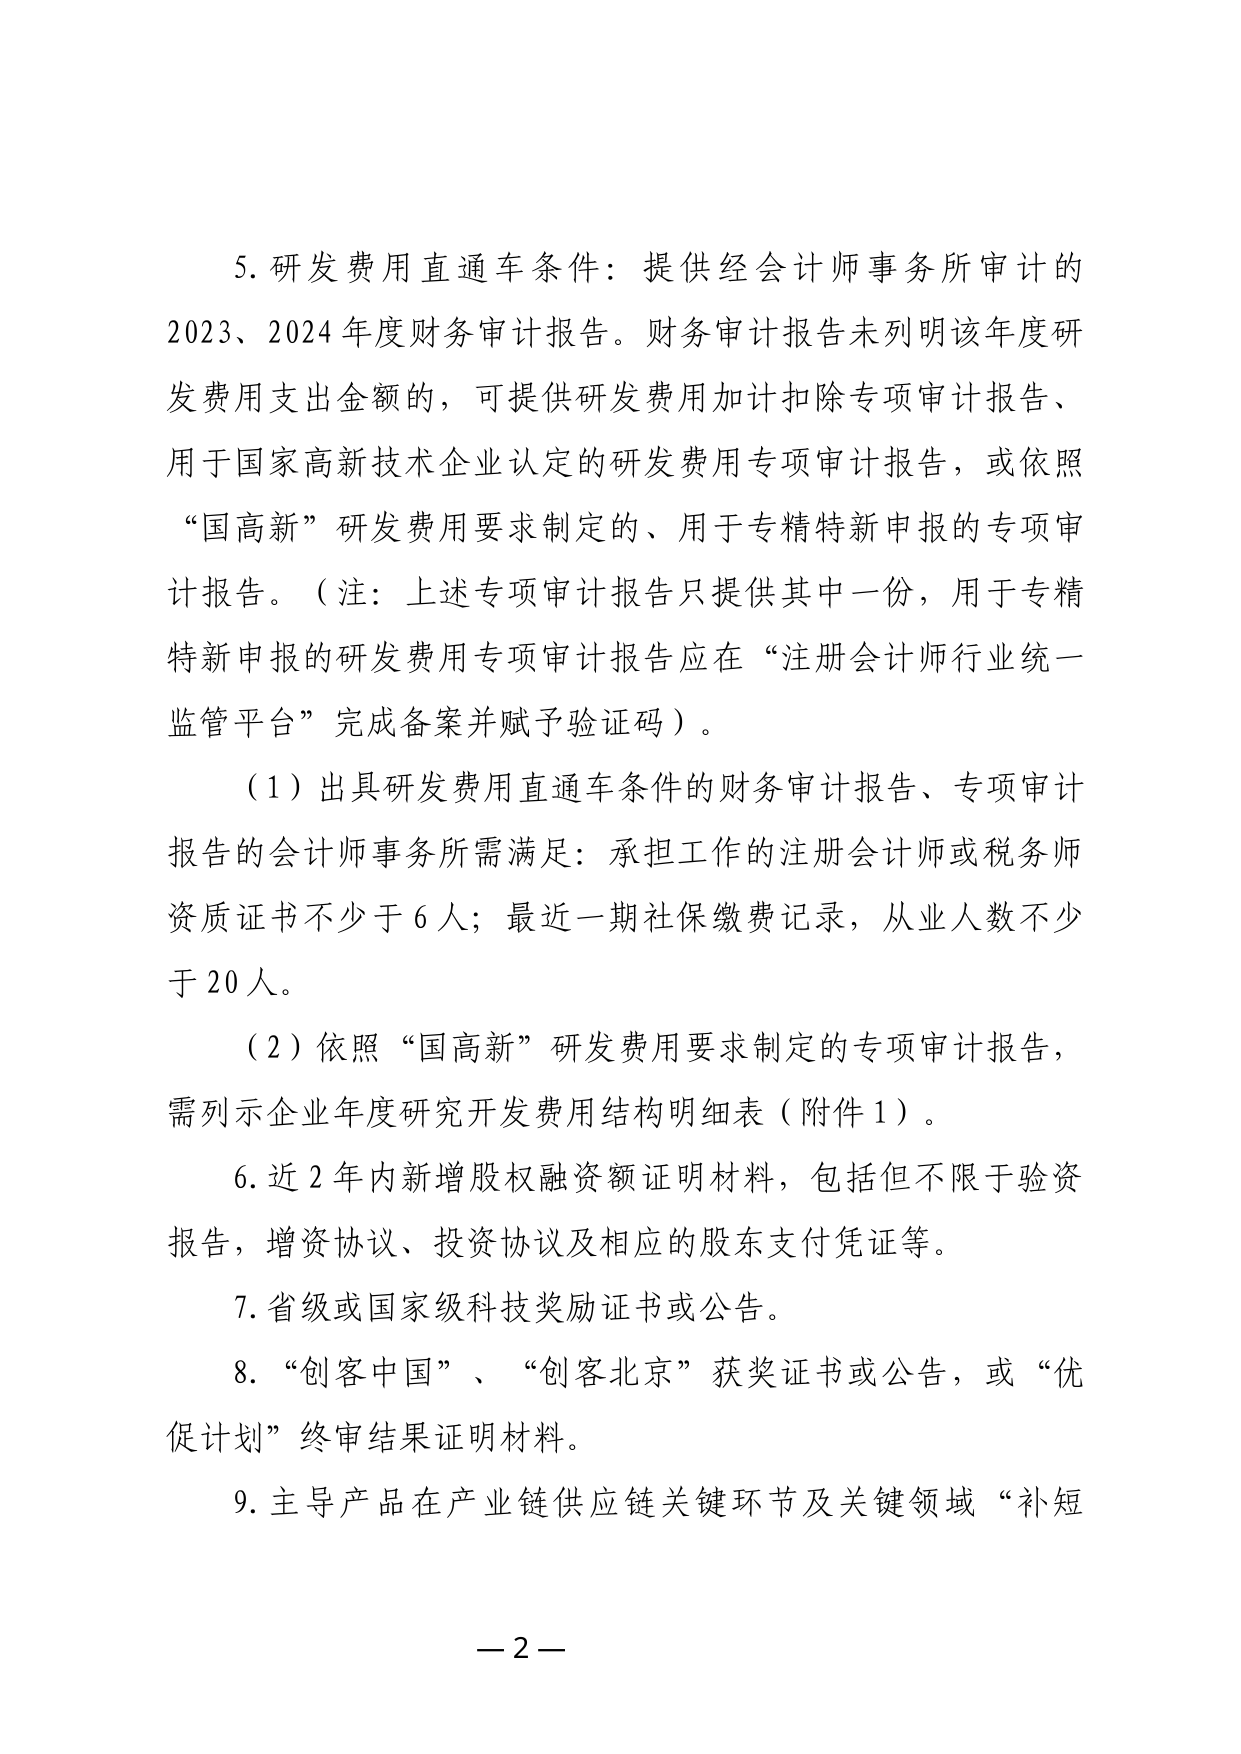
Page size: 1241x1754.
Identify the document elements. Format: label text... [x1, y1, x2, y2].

text 5.研发费用直通车条件：提供经会计师事务所审计的2023、2024年度财务审计报告。财务审计报告未列明该年度研发费用支出金额的，可提供研发费用加计扣除专项审计报告、用于国家高新技术企业认定的研发费用专项审计报告，或依照“国高新”研发费用要求制定的、用于专精特新申报的专项审计报告。（注：上述专项审计报告只提供其中一份，用于专精特新申报的研发费用专项审计报告应在“注册会计师行业统一监管平台”完成备案并赋予验证码）。 [165, 233, 1087, 753]
text （2）依照“国高新”研发费用要求制定的专项审计报告，需列示企业年度研究开发费用结构明细表（附件1）。 [165, 1013, 1087, 1143]
text 6.近2年内新增股权融资额证明材料，包括但不限于验资报告，增资协议、投资协议及相应的股东支付凭证等。 [165, 1143, 1087, 1273]
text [165, 1468, 1087, 1533]
text 7.省级或国家级科技奖励证书或公告。 [165, 1273, 1087, 1338]
text 8.“创客中国”、“创客北京”获奖证书或公告，或“优促计划”终审结果证明材料。 [165, 1338, 1087, 1468]
text （1）出具研发费用直通车条件的财务审计报告、专项审计报告的会计师事务所需满足：承担工作的注册会计师或税务师资质证书不少于6人；最近一期社保缴费记录，从业人数不少于20人。 [165, 753, 1087, 1013]
